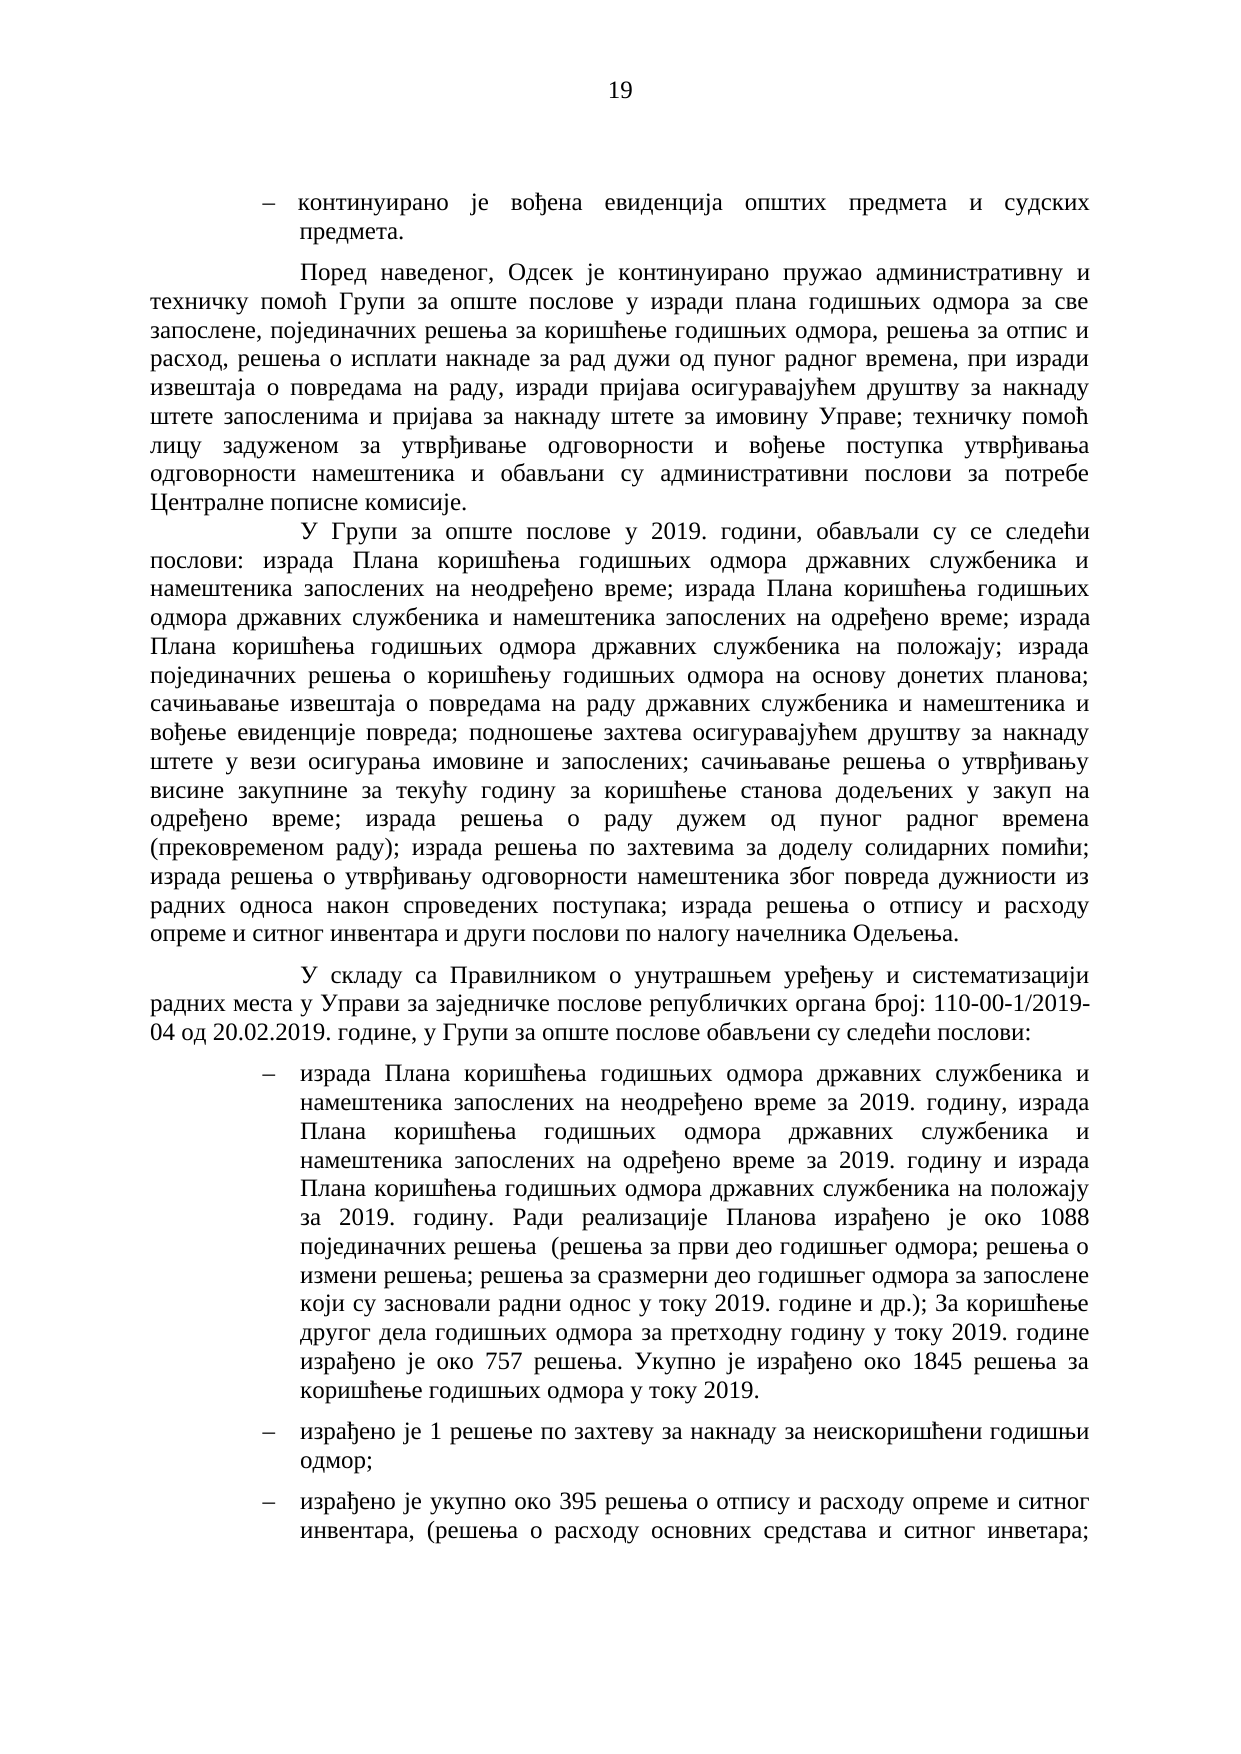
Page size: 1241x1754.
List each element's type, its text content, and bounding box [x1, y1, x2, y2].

text Поред наведеног, Одсек је континуирано пружао административну и техничку помоћ Групи за опште послове у изради плана годишњих одмора за све запослене, појединачних решења за коришћење годишњих одмора, решења за отпис и расход, решења о исплати накнаде за рад дужи од пуног радног времена, при изради извештаја о повредама на раду, изради пријава осигуравајућем друштву за накнаду штете запосленима и пријава за накнаду штете за имовину Управе; техничку помоћ лицу задуженом за утврђивање одговорности и вођење поступка утврђивања одговорности намештеника и обављани су административни послови за потребе Централне пописне комисије. [150, 257, 1090, 516]
list континуирано је вођена евиденција општих предмета и судских предмета. [262, 187, 1090, 245]
list израђено је 1 решење по захтеву за накнаду за неискоришћени годишњи одмор; [262, 1416, 1090, 1473]
text У Групи за опште послове у 2019. години, обављали су се следећи послови: израда Плана коришћења годишњих одмора државних службеника и намештеника запослених на неодређено време; израда Плана коришћења годишњих одмора државних службеника и намештеника запослених на одређено време; израда Плана коришћења годишњих одмора државних службеника на положају; израда појединачних решења о коришћењу годишњих одмора на основу донетих планова; сачињавање извештаја о повредама на раду државних службеника и намештеника и вођење евиденције повреда; подношење захтева осигуравајућем друштву за накнаду штете у вези осигурања имовине и запослених; сачињавање решења о утврђивању висине закупнине за текућу годину за коришћење станова додељених у закуп на одређено време; израда решења о раду дужем од пуног радног времена (прековременом раду); израда решења по захтевима за доделу солидарних помићи; израда решења о утврђивању одговорности намештеника због повреда дужниости из радних односа након спроведених поступака; израда решења о отпису и расходу опреме и ситног инвентара и други послови по налогу начелника Одељења. [150, 516, 1090, 947]
list израда Плана коришћења годишњих одмора државних службеника и намештеника запослених на неодређено време за 2019. годину, израда Плана коришћења годишњих одмора државних службеника и намештеника запослених на одређено време за 2019. годину и израда Плана коришћења годишњих одмора државних службеника на положају за 2019. годину. Ради реализације Планова израђено је око 1088 појединачних решења (решења за први део годишњег одмора; решења о измени решења; решења за сразмерни део годишњег одмора за запослене који су засновали радни однос у току 2019. године и др.); За коришћење другог дела годишњих одмора за претходну годину у току 2019. године израђено је око 757 решења. Укупно је израђено око 1845 решења за коришћење годишњих одмора у току 2019. [262, 1058, 1090, 1403]
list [262, 1486, 1090, 1543]
text У складу са Правилником о унутрашњем уређењу и систематизацији радних места у Управи за заједничке послове републичких органа број: 110-00-1/2019-04 од 20.02.2019. године, у Групи за опште послове обављени су следећи послови: [150, 960, 1090, 1046]
